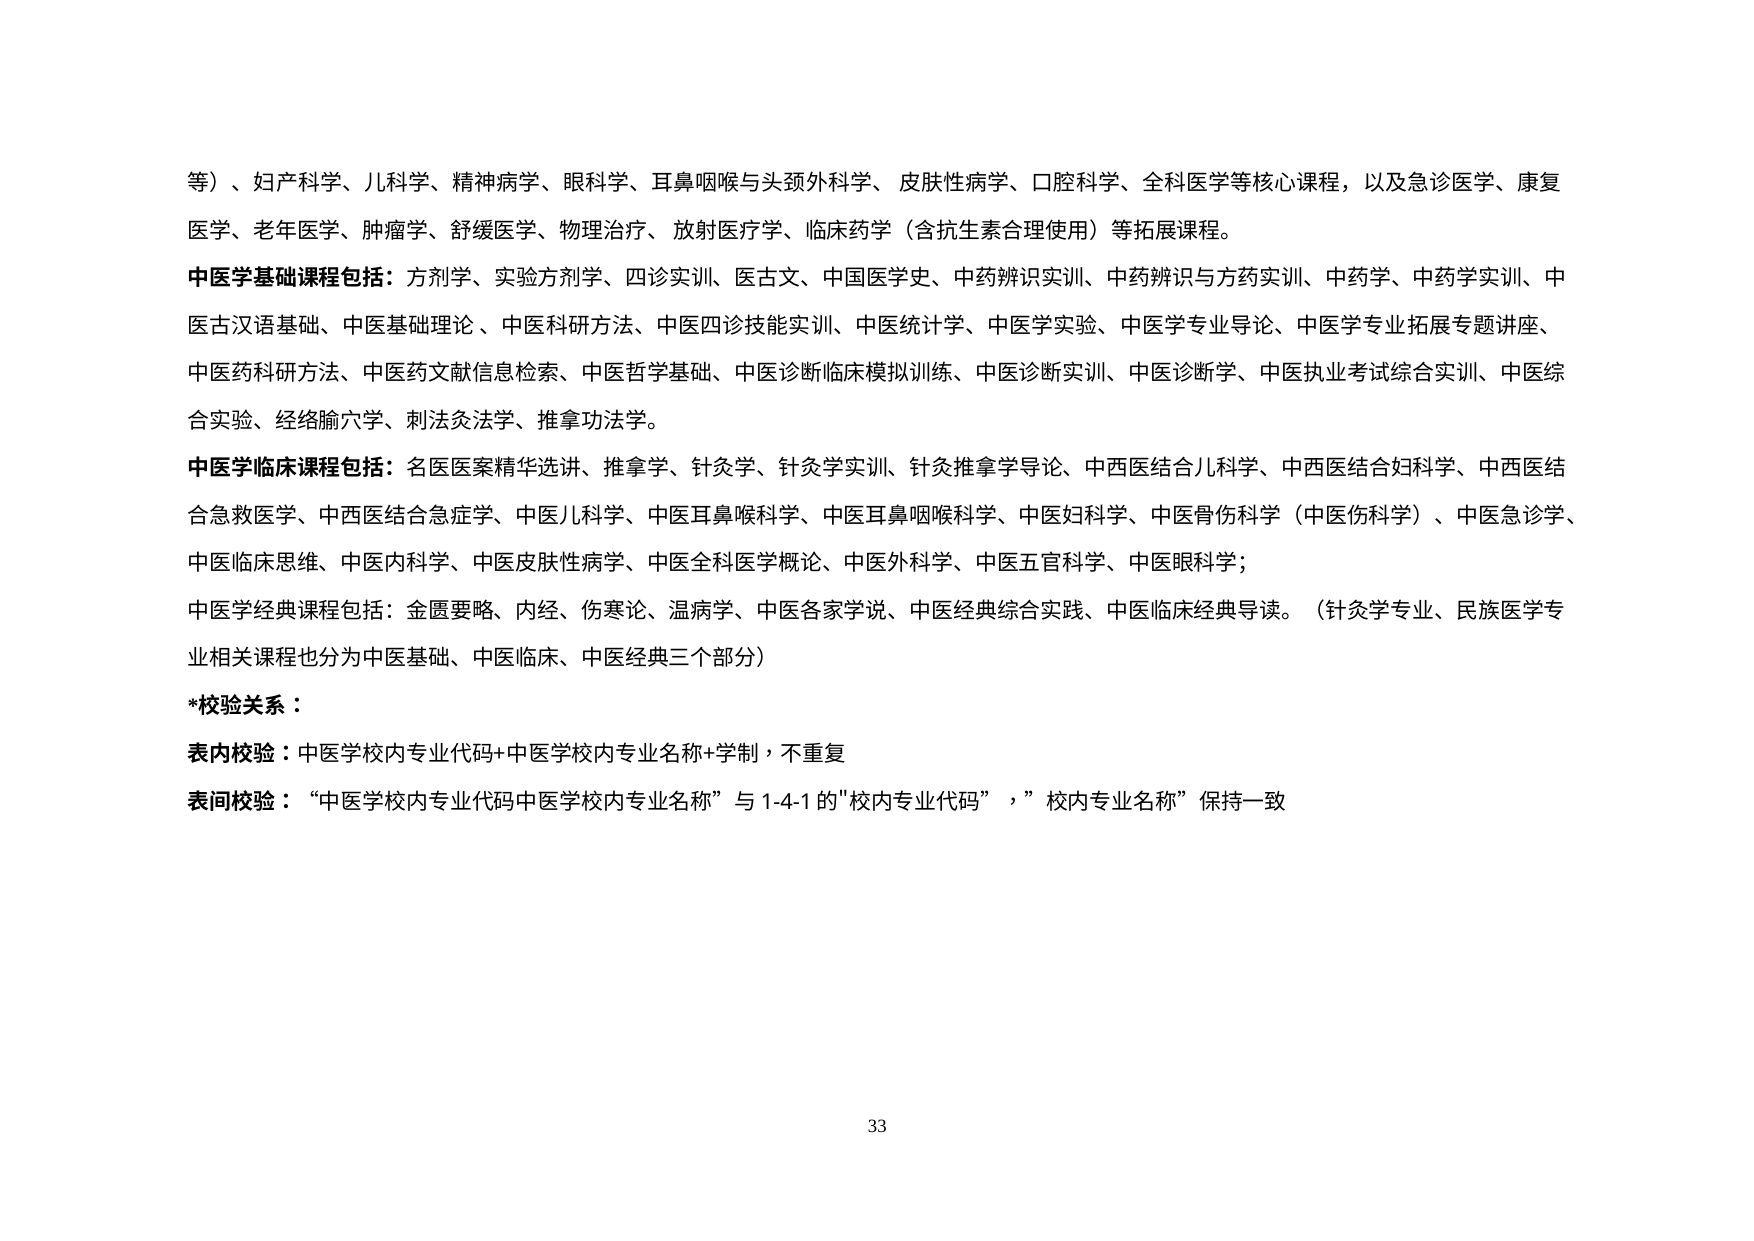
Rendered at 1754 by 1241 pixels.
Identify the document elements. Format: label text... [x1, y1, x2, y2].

text 中医学基础课程包括：方剂学、实验方剂学、四诊实训、医古文、中国医学史、中药辨识实训、中药辨识与方药实训、中药学、中药学实训、中医古汉语基础、中医基础理论 、中医科研方法、中医四诊技能实训、中医统计学、中医学实验、中医学专业导论、中医学专业拓展专题讲座、中医药科研方法、中医药文献信息检索、中医哲学基础、中医诊断临床模拟训练、中医诊断实训、中医诊断学、中医执业考试综合实训、中医综合实验、经络腧穴学、刺法灸法学、推拿功法学。 [187, 260, 1566, 434]
text 表间校验：“中医学校内专业代码中医学校内专业名称”与1-4-1的"校内专业代码”，”校内专业名称”保持一致 [187, 784, 1566, 816]
text 中医学经典课程包括：金匮要略、内经、伤寒论、温病学、中医各家学说、中医经典综合实践、中医临床经典导读。（针灸学专业、民族医学专业相关课程也分为中医基础、中医临床、中医经典三个部分） [187, 593, 1566, 672]
text *校验关系： [187, 688, 1566, 719]
text 表内校验：中医学校内专业代码+中医学校内专业名称+学制，不重复 [187, 736, 1566, 768]
text 中医学临床课程包括：名医医案精华选讲、推拿学、针灸学、针灸学实训、针灸推拿学导论、中西医结合儿科学、中西医结合妇科学、中西医结合急救医学、中西医结合急症学、中医儿科学、中医耳鼻喉科学、中医耳鼻咽喉科学、中医妇科学、中医骨伤科学（中医伤科学）、中医急诊学、中医临床思维、中医内科学、中医皮肤性病学、中医全科医学概论、中医外科学、中医五官科学、中医眼科学； [187, 450, 1566, 577]
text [187, 165, 1566, 244]
